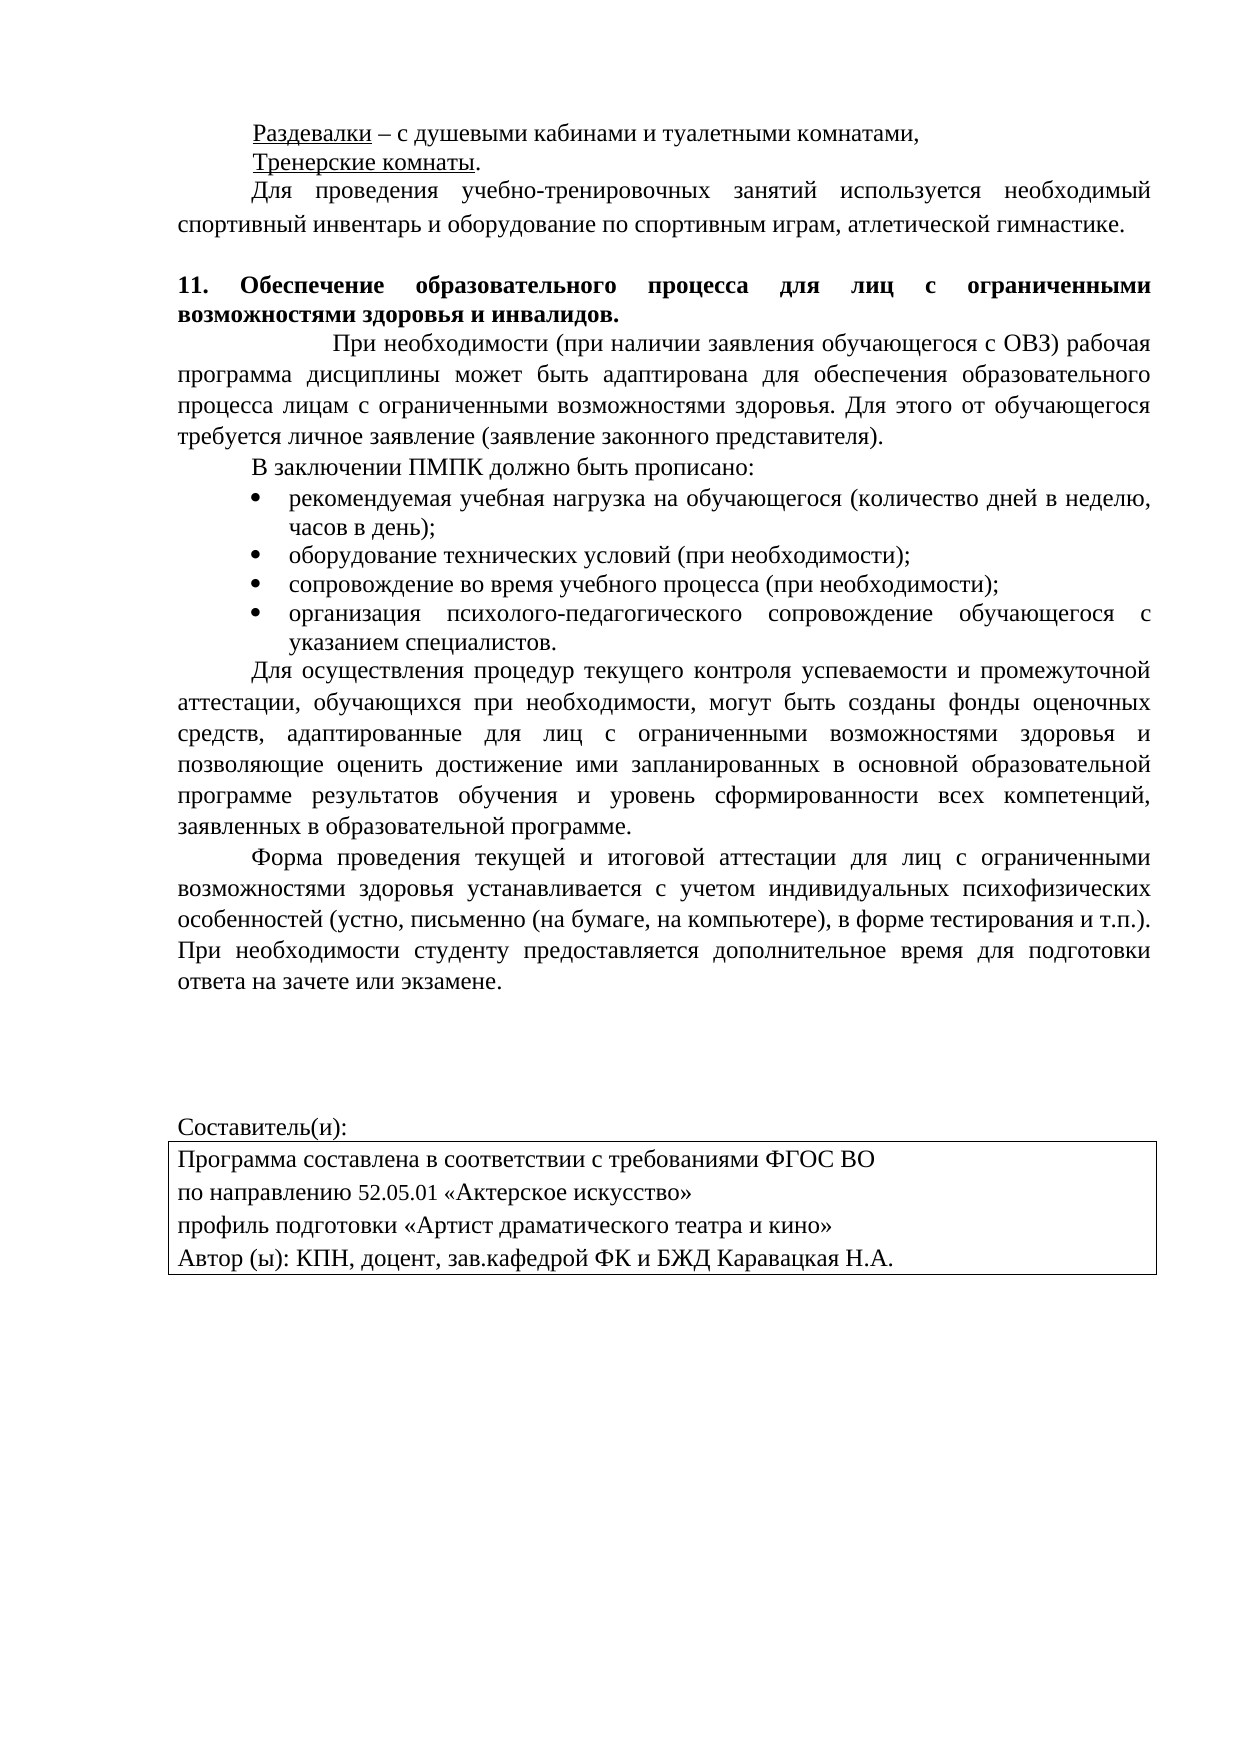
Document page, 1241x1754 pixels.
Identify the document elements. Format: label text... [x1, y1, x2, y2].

text профиль подготовки «Артист драматического театра и кино» [169, 1207, 1156, 1239]
text При необходимости (при наличии заявления обучающегося с ОВЗ) рабочая программа дисциплины может быть адаптирована для обеспечения образовательного процесса лицам с ограниченными возможностями здоровья. Для этого от обучающегося требуется личное заявление (заявление законного представителя). [177, 328, 1152, 450]
list организация психолого-педагогического сопровождение обучающегося с указанием специалистов. [251, 598, 1152, 656]
text по направлению 52.05.01 «Актерское искусство» [169, 1174, 1156, 1206]
text Тренерские комнаты. [177, 147, 1152, 176]
list сопровождение во время учебного процесса (при необходимости); [251, 569, 1152, 598]
text Составитель(и): [177, 1112, 1152, 1141]
text Раздевалки – с душевыми кабинами и туалетными комнатами, [177, 118, 1152, 147]
text В заключении ПМПК должно быть прописано: [177, 452, 1152, 481]
list оборудование технических условий (при необходимости); [251, 541, 1152, 569]
list рекомендуемая учебная нагрузка на обучающегося (количество дней в неделю, часов в день); [251, 483, 1152, 541]
text Для проведения учебно-тренировочных занятий используется необходимый спортивный инвентарь и оборудование по спортивным играм, атлетической гимнастике. [177, 176, 1152, 237]
text 11. Обеспечение образовательного процесса для лиц с ограниченными возможностями здоровья и инвалидов. [177, 270, 1152, 328]
text Форма проведения текущей и итоговой аттестации для лиц с ограниченными возможностями здоровья устанавливается с учетом индивидуальных психофизических особенностей (устно, письменно (на бумаге, на компьютере), в форме тестирования и т.п.). При необходимости студенту предоставляется дополнительное время для подготовки ответа на зачете или экзамене. [177, 842, 1152, 995]
text Автор (ы): КПН, доцент, зав.кафедрой ФК и БЖД Каравацкая Н.А. [169, 1240, 1156, 1274]
text Для осуществления процедур текущего контроля успеваемости и промежуточной аттестации, обучающихся при необходимости, могут быть созданы фонды оценочных средств, адаптированные для лиц с ограниченными возможностями здоровья и позволяющие оценить достижение ими запланированных в основной образовательной программе результатов обучения и уровень сформированности всех компетенций, заявленных в образовательной программе. [177, 656, 1152, 839]
text Программа составлена в соответствии с требованиями ФГОС ВО [169, 1142, 1156, 1173]
